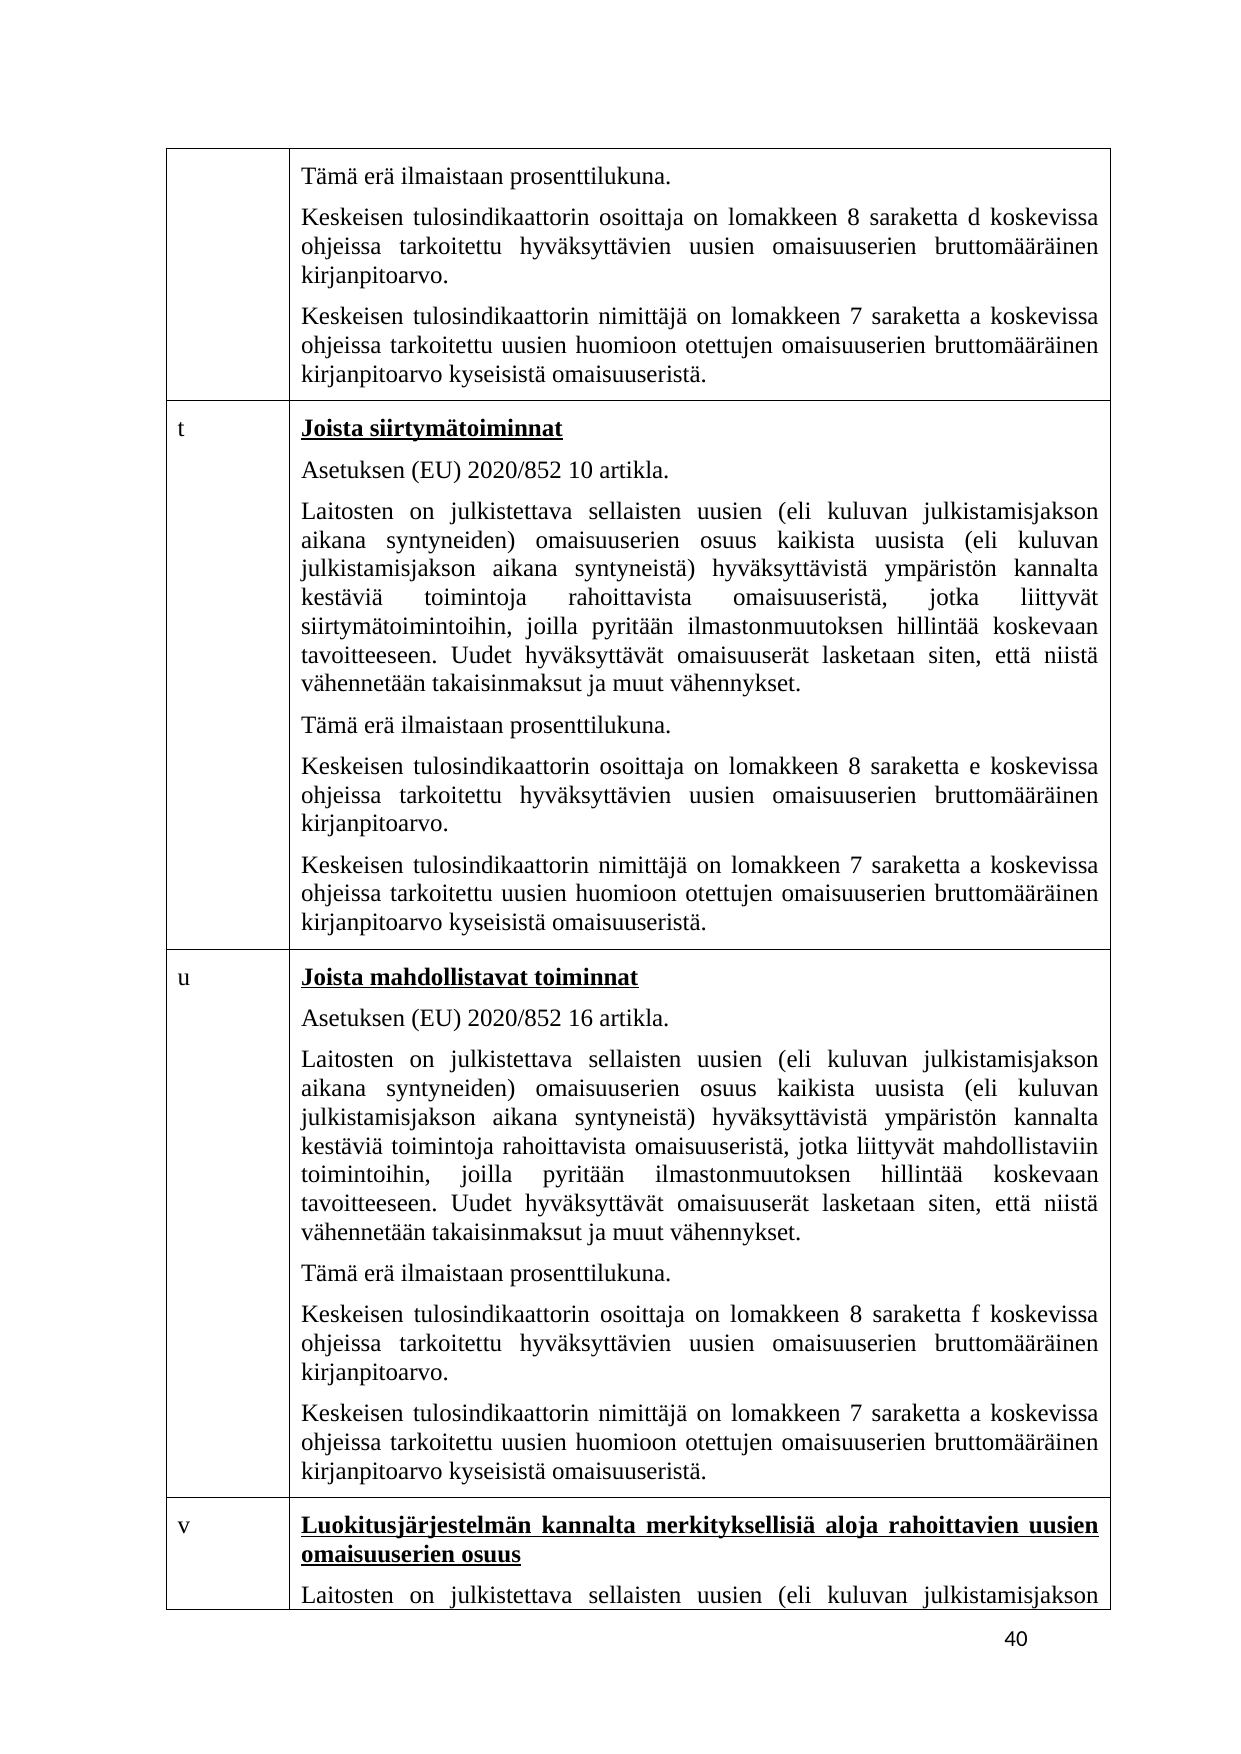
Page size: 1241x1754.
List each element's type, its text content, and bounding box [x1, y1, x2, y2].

table_cell t [167, 401, 289, 948]
table_cell Joista mahdollistavat toiminnat Asetuksen (EU) 2020/852 16 artikla. Laitosten on julkistettava sellaisten uusien (eli kuluvan julkistamisjakson aikana syntyneiden) omaisuuserien osuus kaikista uusista (eli kuluvan julkistamisjakson aikana syntyneistä) hyväksyttävistä ympäristön kannalta kestäviä toimintoja rahoittavista omaisuuseristä, jotka liittyvät mahdollistaviin toimintoihin, joilla pyritään ilmastonmuutoksen hillintää koskevaan tavoitteeseen. Uudet hyväksyttävät omaisuuserät lasketaan siten, että niistä vähennetään takaisinmaksut ja muut vähennykset. Tämä erä ilmaistaan prosenttilukuna. Keskeisen tulosindikaattorin osoittaja on lomakkeen 8 saraketta f koskevissa ohjeissa tarkoitettu hyväksyttävien uusien omaisuuserien bruttomääräinen kirjanpitoarvo. Keskeisen tulosindikaattorin nimittäjä on lomakkeen 7 saraketta a koskevissa ohjeissa tarkoitettu uusien huomioon otettujen omaisuuserien bruttomääräinen kirjanpitoarvo kyseisistä omaisuuseristä. [290, 950, 1110, 1497]
table_cell s [167, 149, 289, 400]
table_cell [290, 149, 1110, 400]
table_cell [290, 1498, 1110, 1609]
table_cell v [167, 1498, 289, 1609]
table_cell u [167, 950, 289, 1497]
table_cell Joista siirtymätoiminnat Asetuksen (EU) 2020/852 10 artikla. Laitosten on julkistettava sellaisten uusien (eli kuluvan julkistamisjakson aikana syntyneiden) omaisuuserien osuus kaikista uusista (eli kuluvan julkistamisjakson aikana syntyneistä) hyväksyttävistä ympäristön kannalta kestäviä toimintoja rahoittavista omaisuuseristä, jotka liittyvät siirtymätoimintoihin, joilla pyritään ilmastonmuutoksen hillintää koskevaan tavoitteeseen. Uudet hyväksyttävät omaisuuserät lasketaan siten, että niistä vähennetään takaisinmaksut ja muut vähennykset. Tämä erä ilmaistaan prosenttilukuna. Keskeisen tulosindikaattorin osoittaja on lomakkeen 8 saraketta e koskevissa ohjeissa tarkoitettu hyväksyttävien uusien omaisuuserien bruttomääräinen kirjanpitoarvo. Keskeisen tulosindikaattorin nimittäjä on lomakkeen 7 saraketta a koskevissa ohjeissa tarkoitettu uusien huomioon otettujen omaisuuserien bruttomääräinen kirjanpitoarvo kyseisistä omaisuuseristä. [290, 401, 1110, 948]
